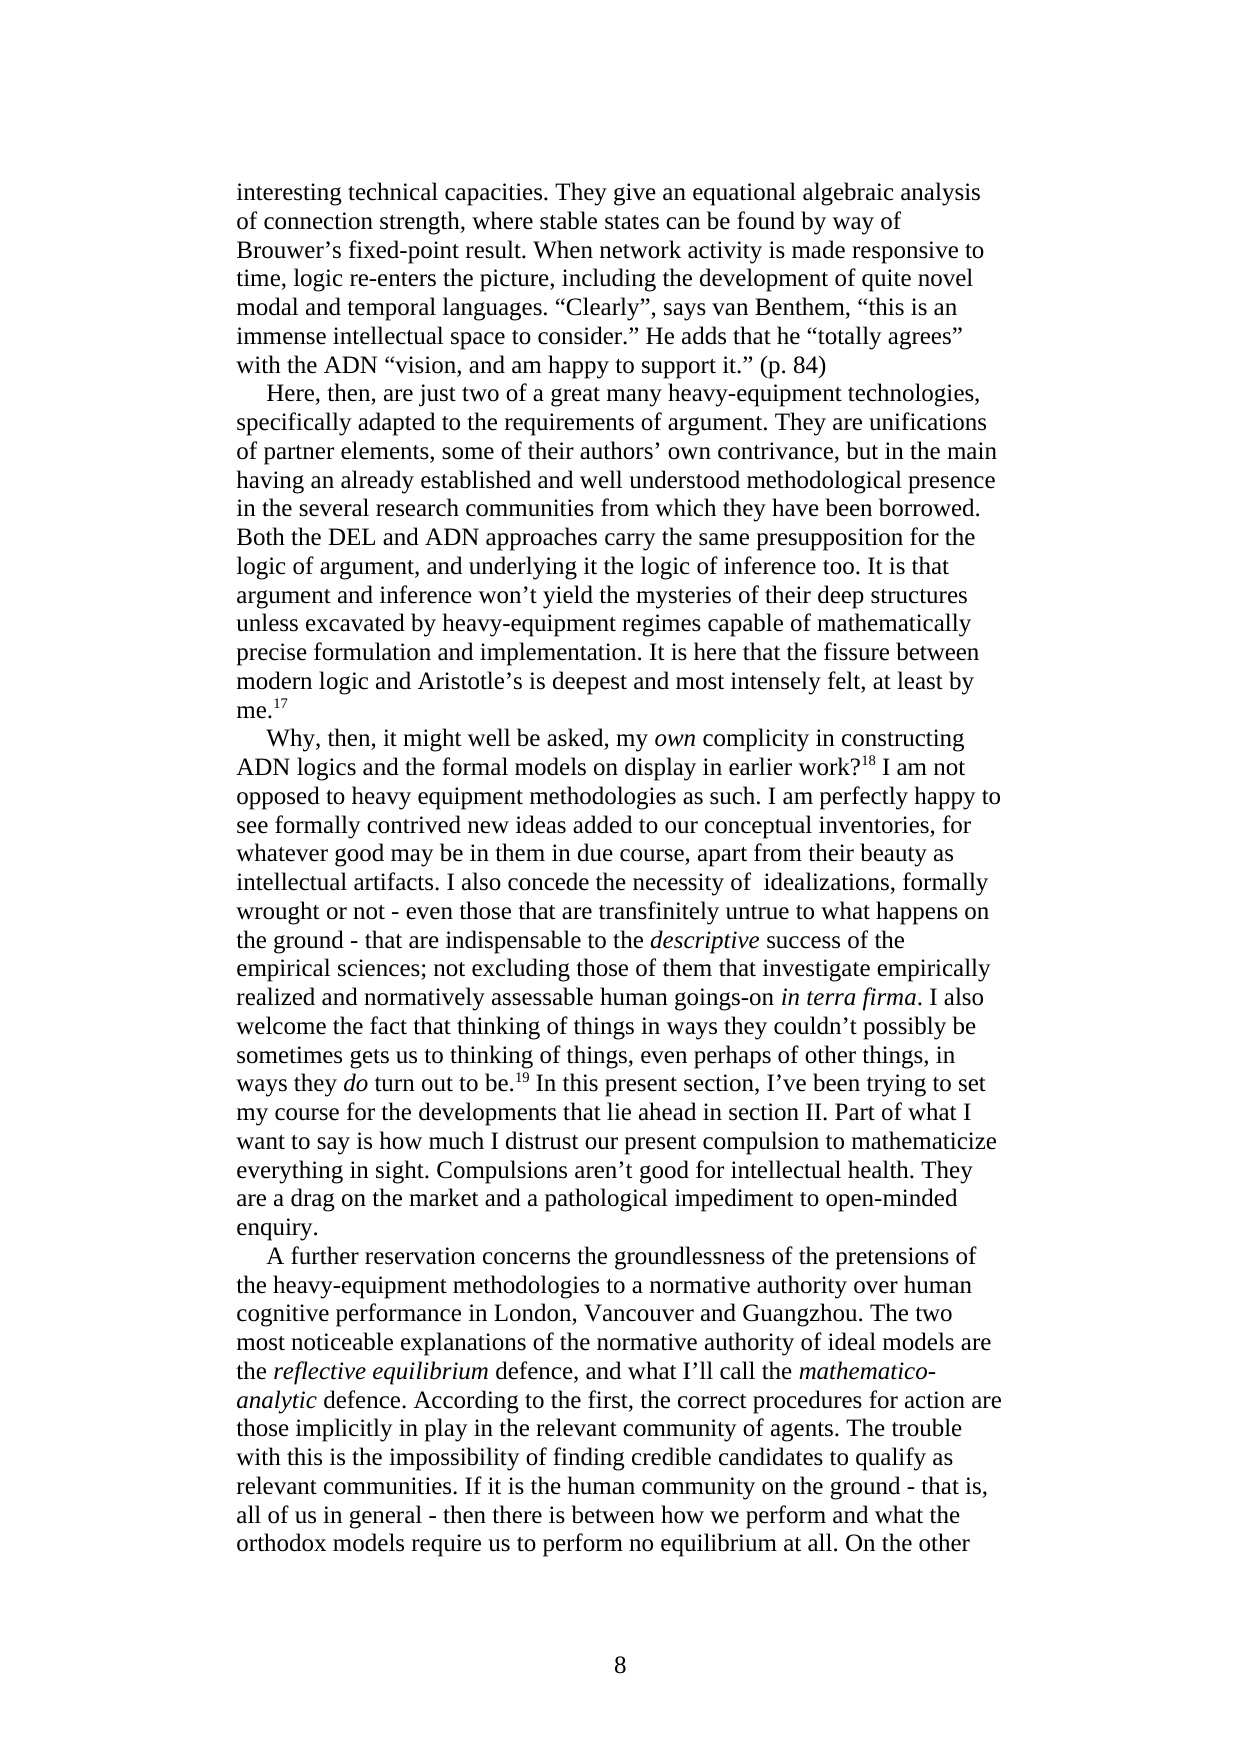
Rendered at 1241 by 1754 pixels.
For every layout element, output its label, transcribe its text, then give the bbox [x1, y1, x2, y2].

text Why, then, it might well be asked, my own complicity in constructing ADN logics and the formal models on display in earlier work? I am not opposed to heavy equipment methodologies as such. I am perfectly happy to see formally contrived new ideas added to our conceptual inventories, for whatever good may be in them in due course, apart from their beauty as intellectual artifacts. I also concede the necessity of idealizations, formally wrought or not - even those that are transfinitely untrue to what happens on the ground - that are indispensable to the descriptive success of the empirical sciences; not excluding those of them that investigate empirically realized and normatively assessable human goings-on in terra firma. I also welcome the fact that thinking of things in ways they couldn’t possibly be sometimes gets us to thinking of things, even perhaps of other things, in ways they do turn out to be. In this present section, I’ve been trying to set my course for the developments that lie ahead in section II. Part of what I want to say is how much I distrust our present compulsion to mathematicize everything in sight. Compulsions aren’t good for intellectual health. They are a drag on the market and a pathological impediment to open-minded enquiry. [236, 723, 1004, 1241]
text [236, 1241, 1004, 1557]
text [236, 177, 1004, 378]
text Here, then, are just two of a great many heavy-equipment technologies, specifically adapted to the requirements of argument. They are unifications of partner elements, some of their authors’ own contrivance, but in the main having an already established and well understood methodological presence in the several research communities from which they have been borrowed. Both the and ADN approaches carry the same presupposition for the logic of argument, and underlying it the logic of inference too. It is that argument and inference won’t yield the mysteries of their deep structures unless excavated by heavy-equipment regimes capable of mathematically precise formulation and implementation. It is here that the fissure between modern logic and Aristotle’s is deepest and most intensely felt, at least by me. [236, 378, 1004, 723]
